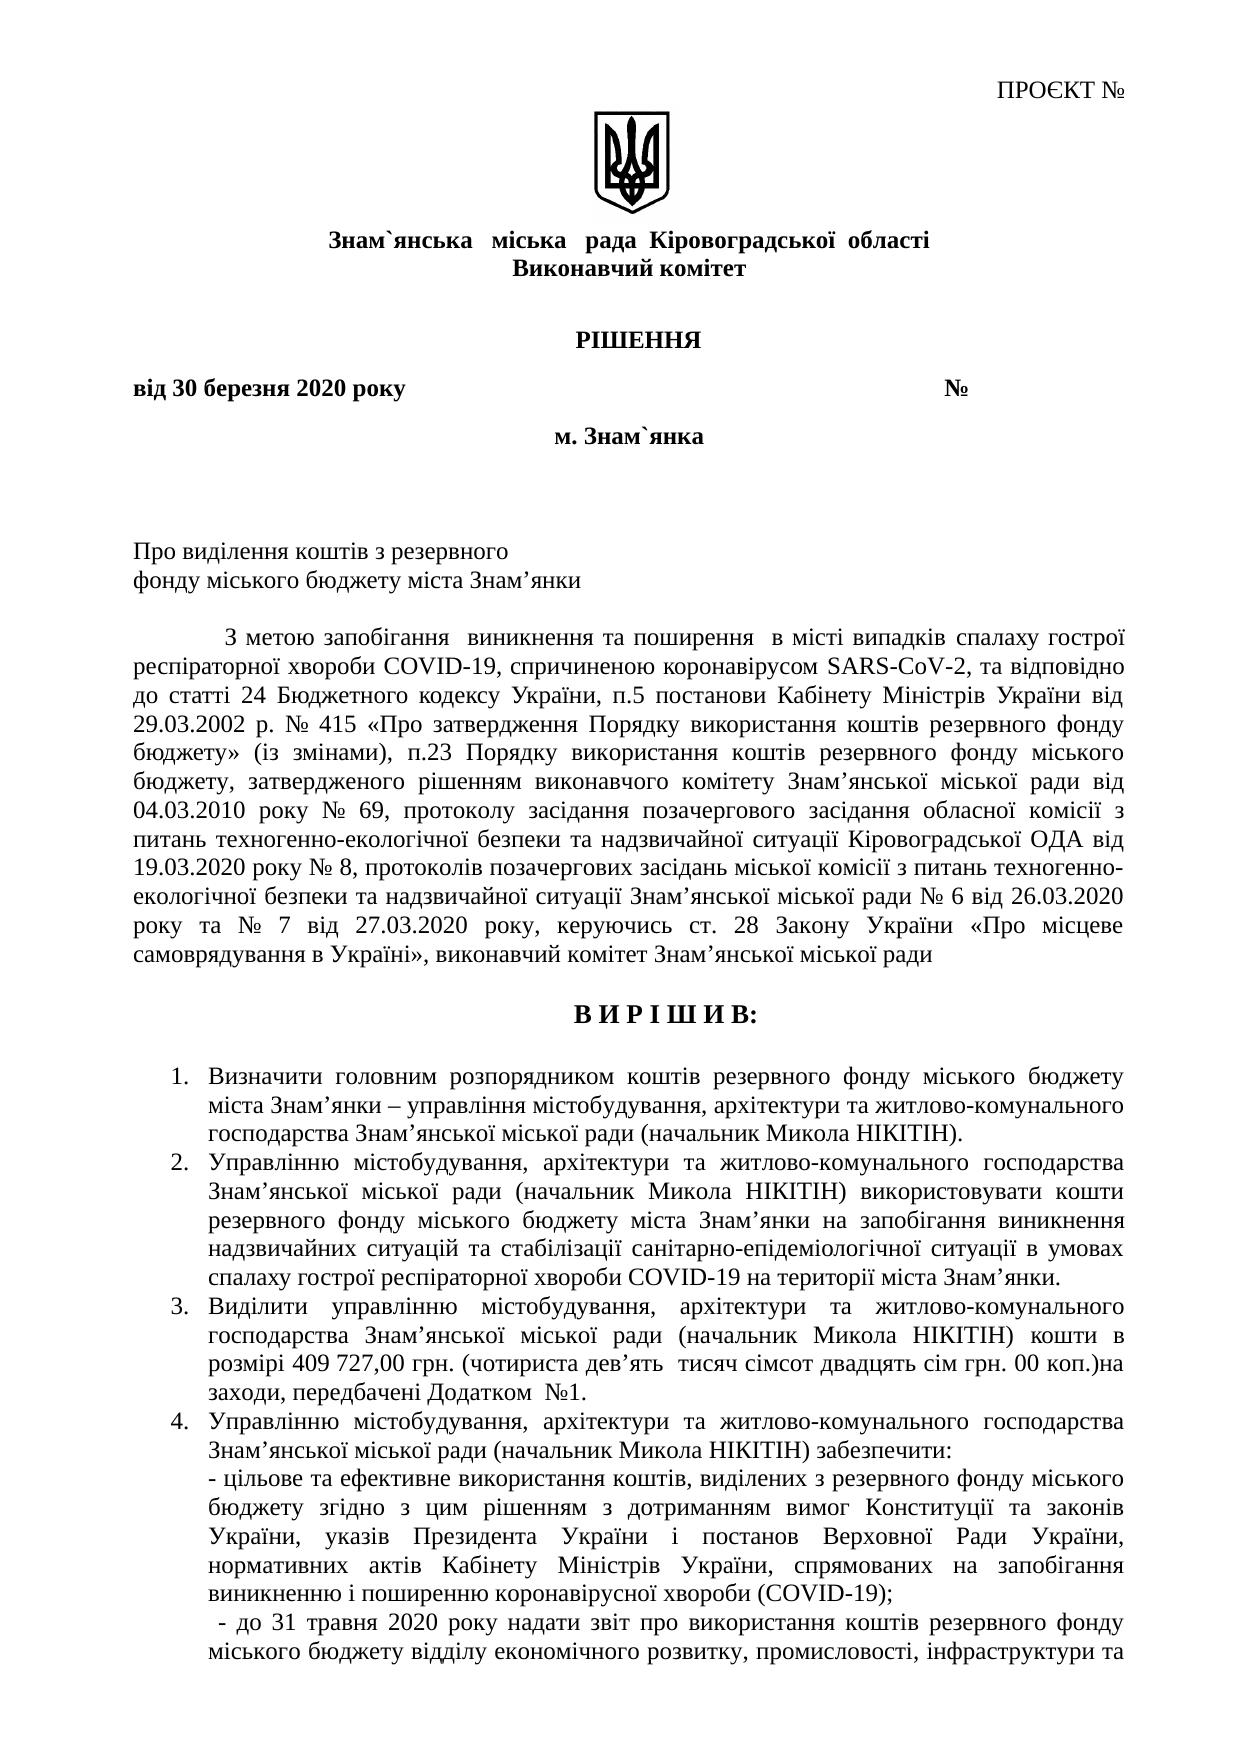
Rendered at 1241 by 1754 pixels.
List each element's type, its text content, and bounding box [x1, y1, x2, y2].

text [208, 1607, 1125, 1665]
picture [586, 104, 680, 225]
list Управлінню містобудування, архітектури та житлово-комунального господарства Знам’янської міської ради (начальник Микола НІКІТІН) використовувати кошти резервного фонду міського бюджету міста Знам’янки на запобігання виникнення надзвичайних ситуацій та стабілізації санітарно-епідеміологічної ситуації в умовах спалаху гострої респіраторної хвороби COVID-19 на території міста Знам’янки. [170, 1147, 1125, 1291]
text В И Р І Ш И В: [133, 999, 1125, 1030]
text РІШЕННЯ [502, 325, 1125, 354]
text З метою запобігання виникнення та поширення в місті випадків спалаху гострої респіраторної хвороби COVID-19, спричиненою коронавірусом SARS-CoV-2, та відповідно до статті 24 Бюджетного кодексу України, п.5 постанови Кабінету Міністрів України від 29.03.2002 р. № 415 «Про затвердження Порядку використання коштів резервного фонду бюджету» (із змінами), п.23 Порядку використання коштів резервного фонду міського бюджету, затвердженого рішенням виконавчого комітету Знам’янської міської ради від 04.03.2010 року № 69, протоколу засідання позачергового засідання обласної комісії з питань техногенно-екологічної безпеки та надзвичайної ситуації Кіровоградської ОДА від 19.03.2020 року № 8, протоколів позачергових засідань міської комісії з питань техногенно-екологічної безпеки та надзвичайної ситуації Знам’янської міської ради № 6 від 26.03.2020 року та № 7 від 27.03.2020 року, керуючись ст. 28 Закону України «Про місцеве самоврядування в Україні», виконавчий комітет Знам’янської міської ради [133, 622, 1125, 967]
text Знам`янська міська рада Кіровоградської області [133, 104, 1125, 253]
text ПРОЄКТ № [133, 75, 1125, 104]
text - цільове та ефективне використання коштів, виділених з резервного фонду міського бюджету згідно з цим рішенням з дотриманням вимог Конституції та законів України, указів Президента України і постанов Верховної Ради України, нормативних актів Кабінету Міністрів України, спрямованих на запобігання виникненню і поширенню коронавірусної хвороби (COVID-19); [208, 1463, 1125, 1607]
text Про виділення коштів з резервного [133, 536, 1125, 565]
text фонду міського бюджету міста Знам’янки [133, 565, 1125, 594]
text Виконавчий комітет [133, 253, 1125, 282]
text м. Знам`янка [133, 421, 1125, 450]
list Управлінню містобудування, архітектури та житлово-комунального господарства Знам’янської міської ради (начальник Микола НІКІТІН) забезпечити: [170, 1406, 1125, 1463]
text від 30 березня 2020 року № [133, 373, 1125, 402]
list Виділити управлінню містобудування, архітектури та житлово-комунального господарства Знам’янської міської ради (начальник Микола НІКІТІН) кошти в розмірі 409 727,00 грн. (чотириста дев’ять тисяч сімсот двадцять сім грн. 00 коп.)на заходи, передбачені Додатком №1. [170, 1291, 1125, 1406]
list Визначити головним розпорядником коштів резервного фонду міського бюджету міста Знам’янки – управління містобудування, архітектури та житлово-комунального господарства Знам’янської міської ради (начальник Микола НІКІТІН). [170, 1061, 1125, 1147]
